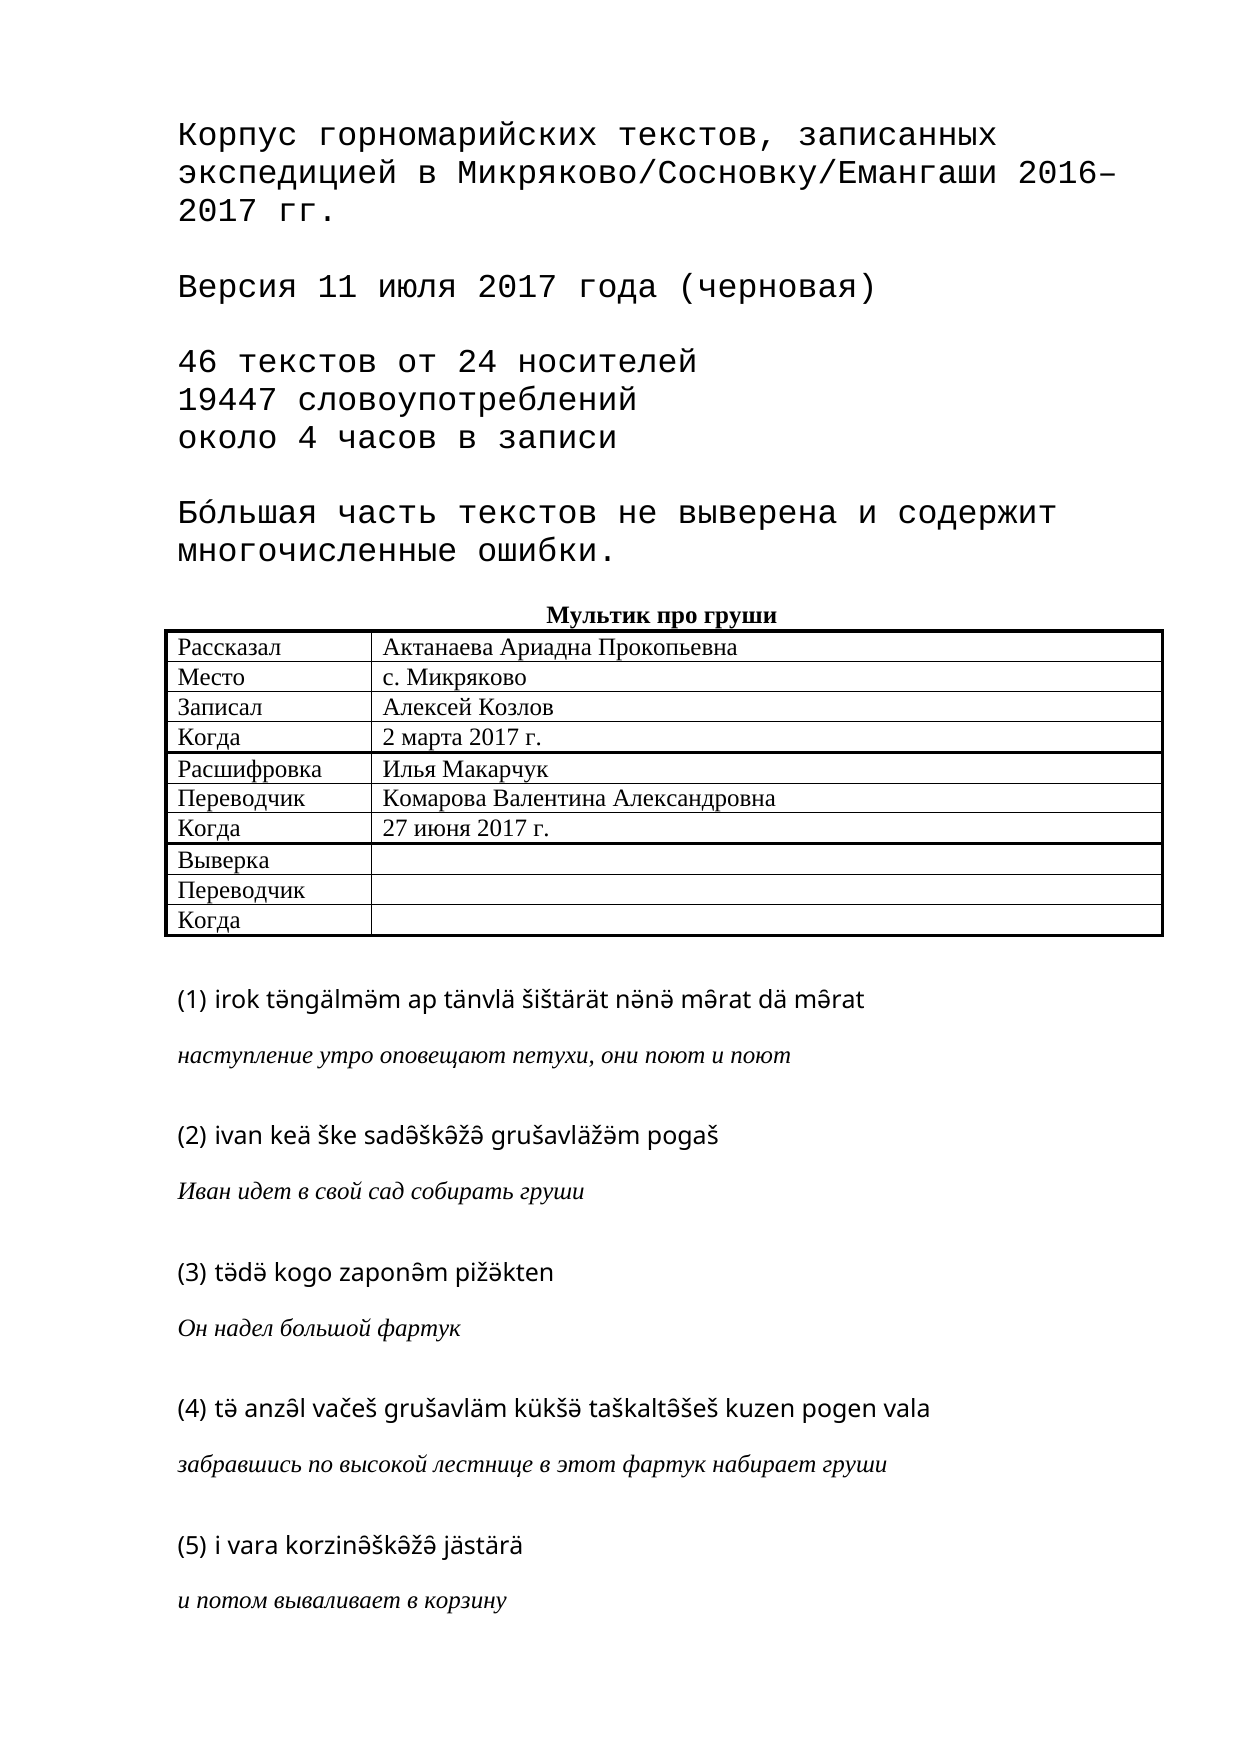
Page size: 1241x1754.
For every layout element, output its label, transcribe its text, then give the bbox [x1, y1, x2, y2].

text наступление утро оповещают петухи, они поют и поют [177, 1040, 1152, 1068]
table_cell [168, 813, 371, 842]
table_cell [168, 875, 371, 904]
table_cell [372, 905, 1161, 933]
text tə̈də̈ kogo zaponə̑m pižə̈kten [177, 1254, 1152, 1288]
text забравшись по высокой лестнице в этот фартук набирает груши [177, 1449, 1152, 1478]
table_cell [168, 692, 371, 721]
list Мультик про груши [509, 601, 1152, 629]
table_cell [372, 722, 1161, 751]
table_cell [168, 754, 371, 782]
text Он надел большой фартук [177, 1313, 1152, 1341]
text Иван идет в свой сад собирать груши [177, 1176, 1152, 1205]
text tə̈ anzə̑l vačeš grušavläm kükšə̈ taškaltə̑šeš kuzen pogen vala [177, 1391, 1152, 1425]
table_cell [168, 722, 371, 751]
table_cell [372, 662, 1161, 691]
text Корпус горномарийских текстов, записанных экспедицией в Микряково/Сосновку/Емангаши 2016–2017 гг. [177, 118, 1152, 232]
text Версия 11 июля 2017 года (черновая) [177, 269, 1152, 307]
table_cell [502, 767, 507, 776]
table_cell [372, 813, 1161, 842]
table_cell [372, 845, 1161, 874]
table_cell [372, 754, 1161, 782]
text Бóльшая часть текстов не выверена и содержит многочисленные ошибки. [177, 496, 1152, 572]
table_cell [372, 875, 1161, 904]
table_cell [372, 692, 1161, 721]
text 19447 словоупотреблений [177, 383, 1152, 421]
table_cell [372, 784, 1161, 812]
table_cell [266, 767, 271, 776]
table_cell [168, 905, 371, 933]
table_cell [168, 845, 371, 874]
text irok tə̈ngälmə̈m ap tänvlä šištärät nə̈nə̈ mə̑rat dä mə̑rat [177, 982, 1152, 1016]
text и потом вываливает в корзину [177, 1586, 1152, 1614]
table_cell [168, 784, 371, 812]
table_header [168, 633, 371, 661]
text 46 текстов от 24 носителей [177, 345, 1152, 383]
text около 4 часов в записи [177, 421, 1152, 458]
text i vara korzinə̑škə̑žə̑ jästärä [177, 1527, 1152, 1561]
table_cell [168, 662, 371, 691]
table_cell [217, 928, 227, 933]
text ivan keä ške sadə̑škə̑žə̑ grušavläžə̈m pogaš [177, 1118, 1152, 1152]
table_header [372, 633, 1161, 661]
